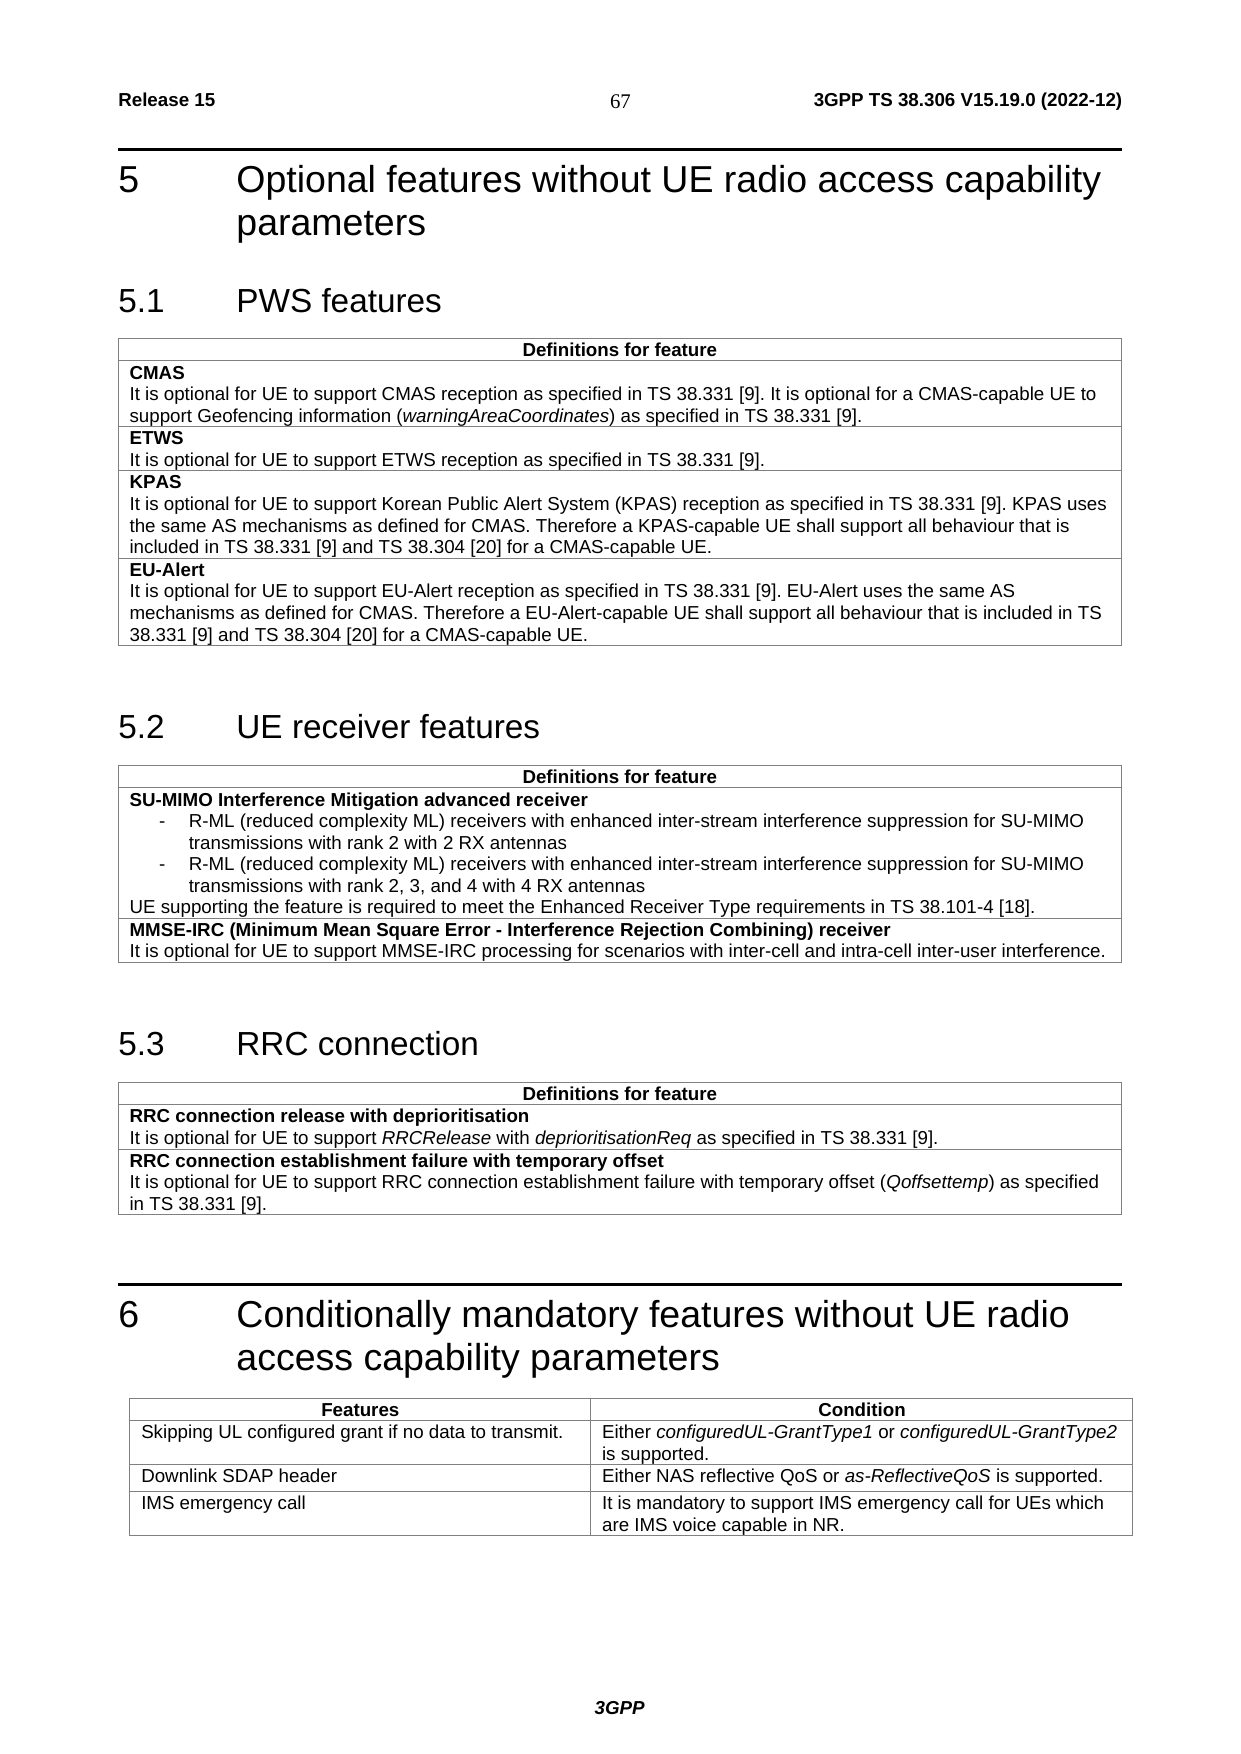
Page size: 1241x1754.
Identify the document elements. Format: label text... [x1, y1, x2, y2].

subtitle 6 Conditionally mandatory features without UE radio access capability parameters [118, 1286, 1122, 1379]
table_header Definitions for feature [119, 766, 1121, 787]
table_cell CMAS It is optional for UE to support CMAS reception as specified in TS 38.331 [9]. It is optional for a CMAS-capable UE to support Geofencing information (warningAreaCoordinates) as specified in TS 38.331 [9]. [119, 361, 1121, 426]
table_header Definitions for feature [119, 339, 1121, 360]
table_header Condition [591, 1399, 1132, 1420]
table_header Features [130, 1399, 590, 1420]
table_cell SU-MIMO Interference Mitigation advanced receiver - R-ML (reduced complexity ML) receivers with enhanced inter-stream interference suppression for SU-MIMO transmissions with rank 2 with 2 RX antennas - R-ML (reduced complexity ML) receivers with enhanced inter-stream interference suppression for SU-MIMO transmissions with rank 2, 3, and 4 with 4 RX antennas UE supporting the feature is required to meet the Enhanced Receiver Type requirements in TS 38.101-4 [18]. [119, 788, 1121, 918]
table_cell MMSE-IRC (Minimum Mean Square Error - Interference Rejection Combining) receiver It is optional for UE to support MMSE-IRC processing for scenarios with inter-cell and intra-cell inter-user interference. [119, 919, 1121, 962]
table_cell Skipping UL configured grant if no data to transmit. [130, 1421, 590, 1464]
table_cell ETWS It is optional for UE to support ETWS reception as specified in TS 38.331 [9]. [119, 427, 1121, 470]
table_cell EU-Alert It is optional for UE to support EU-Alert reception as specified in TS 38.331 [9]. EU-Alert uses the same AS mechanisms as defined for CMAS. Therefore a EU-Alert-capable UE shall support all behaviour that is included in TS 38.331 [9] and TS 38.304 [20] for a CMAS-capable UE. [119, 559, 1121, 645]
table_cell Either NAS reflective QoS or as-ReflectiveQoS is supported. [591, 1465, 1132, 1491]
subtitle 5 Optional features without UE radio access capability parameters [118, 151, 1122, 243]
subtitle 5.3 RRC connection [118, 1024, 1122, 1063]
table_cell Either configuredUL-GrantType1 or configuredUL-GrantType2 is supported. [591, 1421, 1132, 1464]
table_cell IMS emergency call [130, 1492, 590, 1535]
table_cell RRC connection establishment failure with temporary offset It is optional for UE to support RRC connection establishment failure with temporary offset (Qoffsettemp) as specified in TS 38.331 [9]. [119, 1150, 1121, 1214]
table_header Definitions for feature [119, 1083, 1121, 1104]
subtitle 5.2 UE receiver features [118, 707, 1122, 746]
table_cell It is mandatory to support IMS emergency call for UEs which are IMS voice capable in NR. [591, 1492, 1132, 1535]
table_cell Downlink SDAP header [130, 1465, 590, 1491]
table_cell RRC connection release with deprioritisation It is optional for UE to support RRCRelease with deprioritisationReq as specified in TS 38.331 [9]. [119, 1105, 1121, 1148]
table_cell KPAS It is optional for UE to support Korean Public Alert System (KPAS) reception as specified in TS 38.331 [9]. KPAS uses the same AS mechanisms as defined for CMAS. Therefore a KPAS-capable UE shall support all behaviour that is included in TS 38.331 [9] and TS 38.304 [20] for a CMAS-capable UE. [119, 471, 1121, 558]
subtitle 5.1 PWS features [118, 281, 1122, 319]
